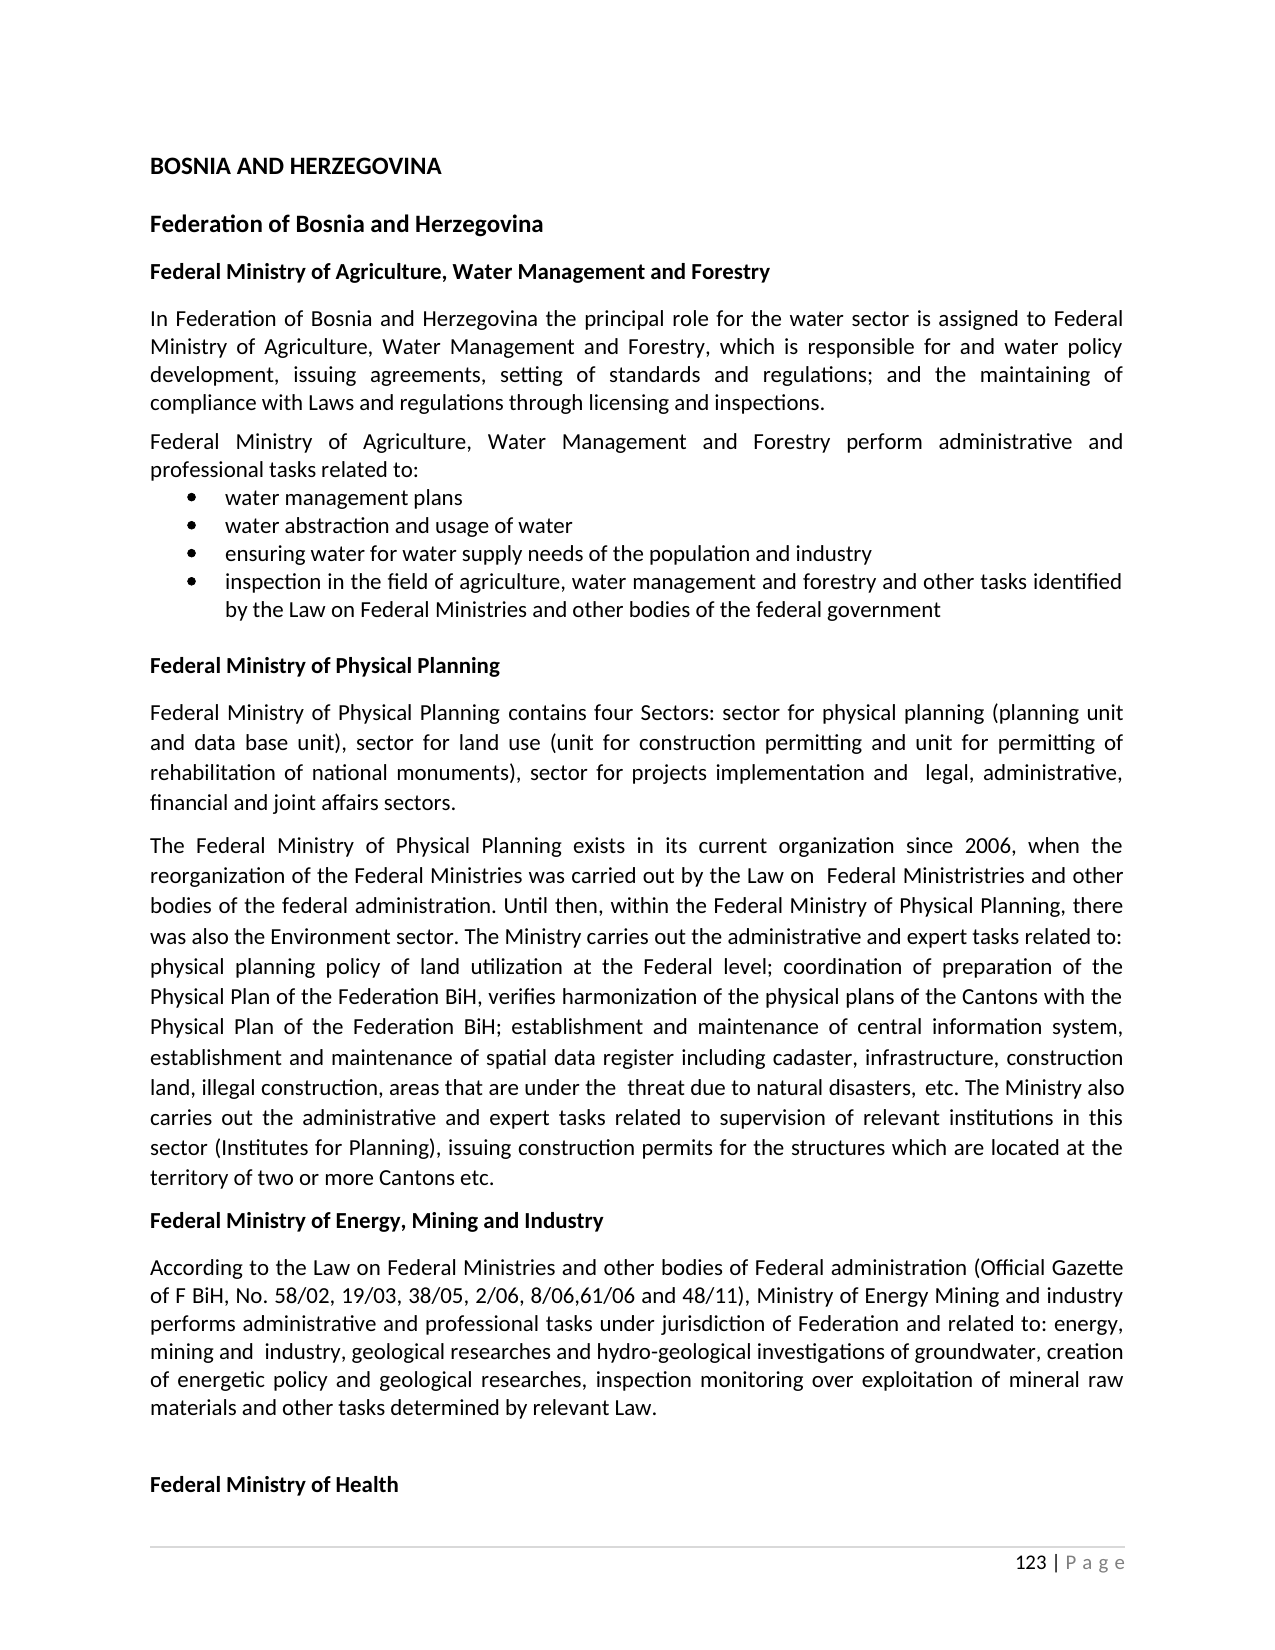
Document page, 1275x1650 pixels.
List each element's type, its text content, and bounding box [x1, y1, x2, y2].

list water management plans [187, 483, 1125, 511]
text Federal Ministry of Energy, Mining and Industry [150, 1206, 1125, 1234]
text According to the Law on Federal Ministries and other bodies of Federal administration (Official Gazette of F BiH, No. 58/02, 19/03, 38/05, 2/06, 8/06,61/06 and 48/11), Ministry of Energy Mining and industry performs administrative and professional tasks under jurisdiction of Federation and related to: energy, mining and industry, geological researches and hydro-geological investigations of groundwater, creation of energetic policy and geological researches, inspection monitoring over exploitation of mineral raw materials and other tasks determined by relevant Law. [150, 1253, 1125, 1421]
text In Federation of Bosnia and Herzegovina the principal role for the water sector is assigned to Federal Ministry of Agriculture, Water Management and Forestry, which is responsible for and water policy development, issuing agreements, setting of standards and regulations; and the maintaining of compliance with Laws and regulations through licensing and inspections. [150, 304, 1125, 416]
text Federation of Bosnia and Herzegovina [150, 208, 1125, 238]
list ensuring water for water supply needs of the population and industry [187, 539, 1125, 567]
text Federal Ministry of Agriculture, Water Management and Forestry [150, 257, 1125, 286]
text BOSNIA AND HERZEGOVINA [150, 150, 1125, 181]
text Federal Ministry of Health [150, 1470, 1125, 1498]
list water abstraction and usage of water [187, 511, 1125, 539]
text Federal Ministry of Physical Planning contains four Sectors: sector for physical planning (planning unit and data base unit), sector for land use (unit for construction permitting and unit for permitting of rehabilitation of national monuments), sector for projects implementation and legal, administrative, financial and joint affairs sectors. [150, 698, 1125, 817]
text Federal Ministry of Physical Planning [150, 651, 1125, 679]
text The Federal Ministry of Physical Planning exists in its current organization since 2006, when the reorganization of the Federal Ministries was carried out by the Law on Federal Ministristries and other bodies of the federal administration. Until then, within the Federal Ministry of Physical Planning, there was also the Environment sector. The Ministry carries out the administrative and expert tasks related to: physical planning policy of land utilization at the Federal level; coordination of preparation of the Physical Plan of the Federation BiH, verifies harmonization of the physical plans of the Cantons with the Physical Plan of the Federation BiH; establishment and maintenance of central information system, establishment and maintenance of spatial data register including cadaster, infrastructure, construction land, illegal construction, areas that are under the threat due to natural disasters, etc. The Ministry also carries out the administrative and expert tasks related to supervision of relevant institutions in this sector (Institutes for Planning), issuing construction permits for the structures which are located at the territory of two or more Cantons etc. [150, 831, 1125, 1192]
text Federal Ministry of Agriculture, Water Management and Forestry perform administrative and professional tasks related to: [150, 427, 1125, 483]
list inspection in the field of agriculture, water management and forestry and other tasks identified by the Law on Federal Ministries and other bodies of the federal government [187, 567, 1125, 623]
